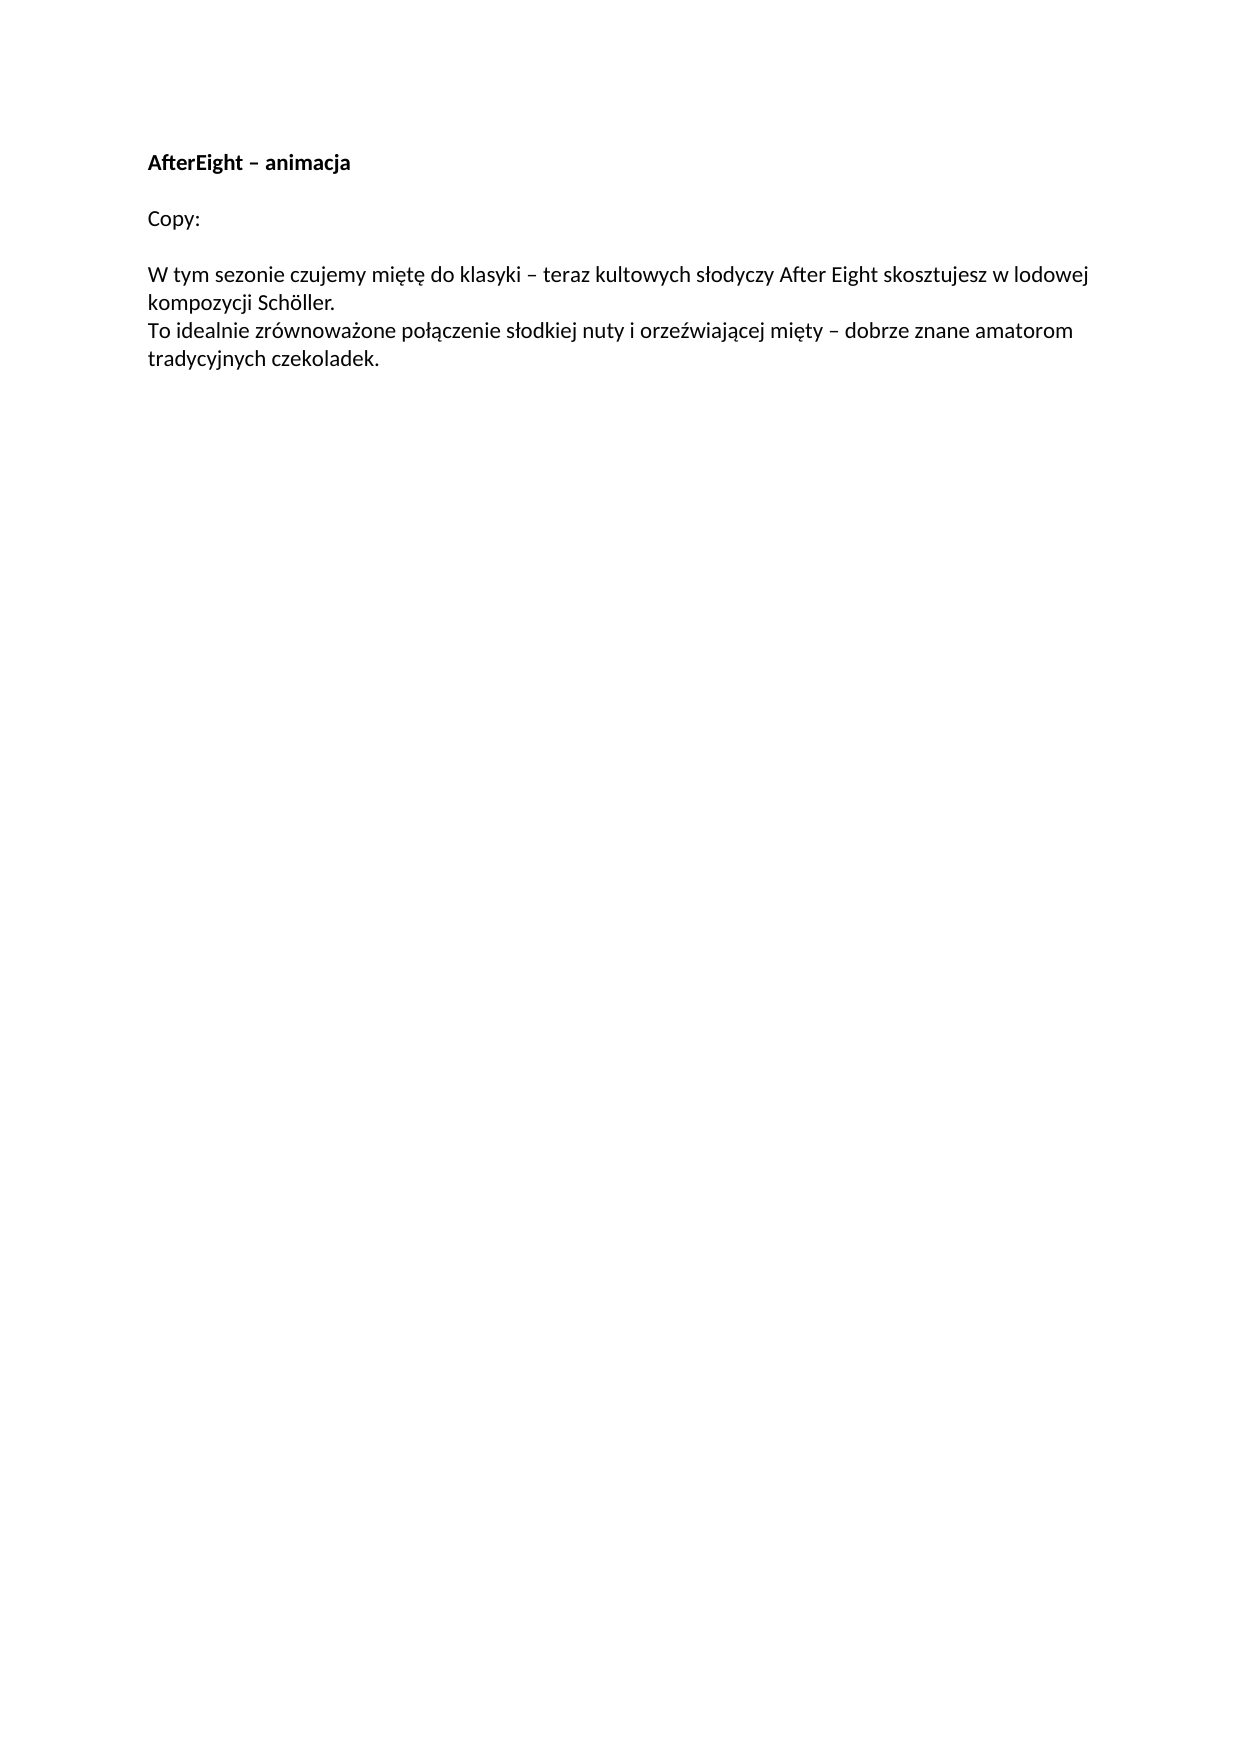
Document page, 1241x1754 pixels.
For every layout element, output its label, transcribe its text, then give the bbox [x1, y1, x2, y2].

text Copy: [148, 204, 1093, 232]
text W tym sezonie czujemy miętę do klasyki – teraz kultowych słodyczy After Eight skosztujesz w lodowej kompozycji Schöller. [148, 260, 1093, 316]
text AfterEight – animacja [148, 148, 1093, 176]
text To idealnie zrównoważone połączenie słodkiej nuty i orzeźwiającej mięty – dobrze znane amatorom tradycyjnych czekoladek. [148, 316, 1093, 372]
